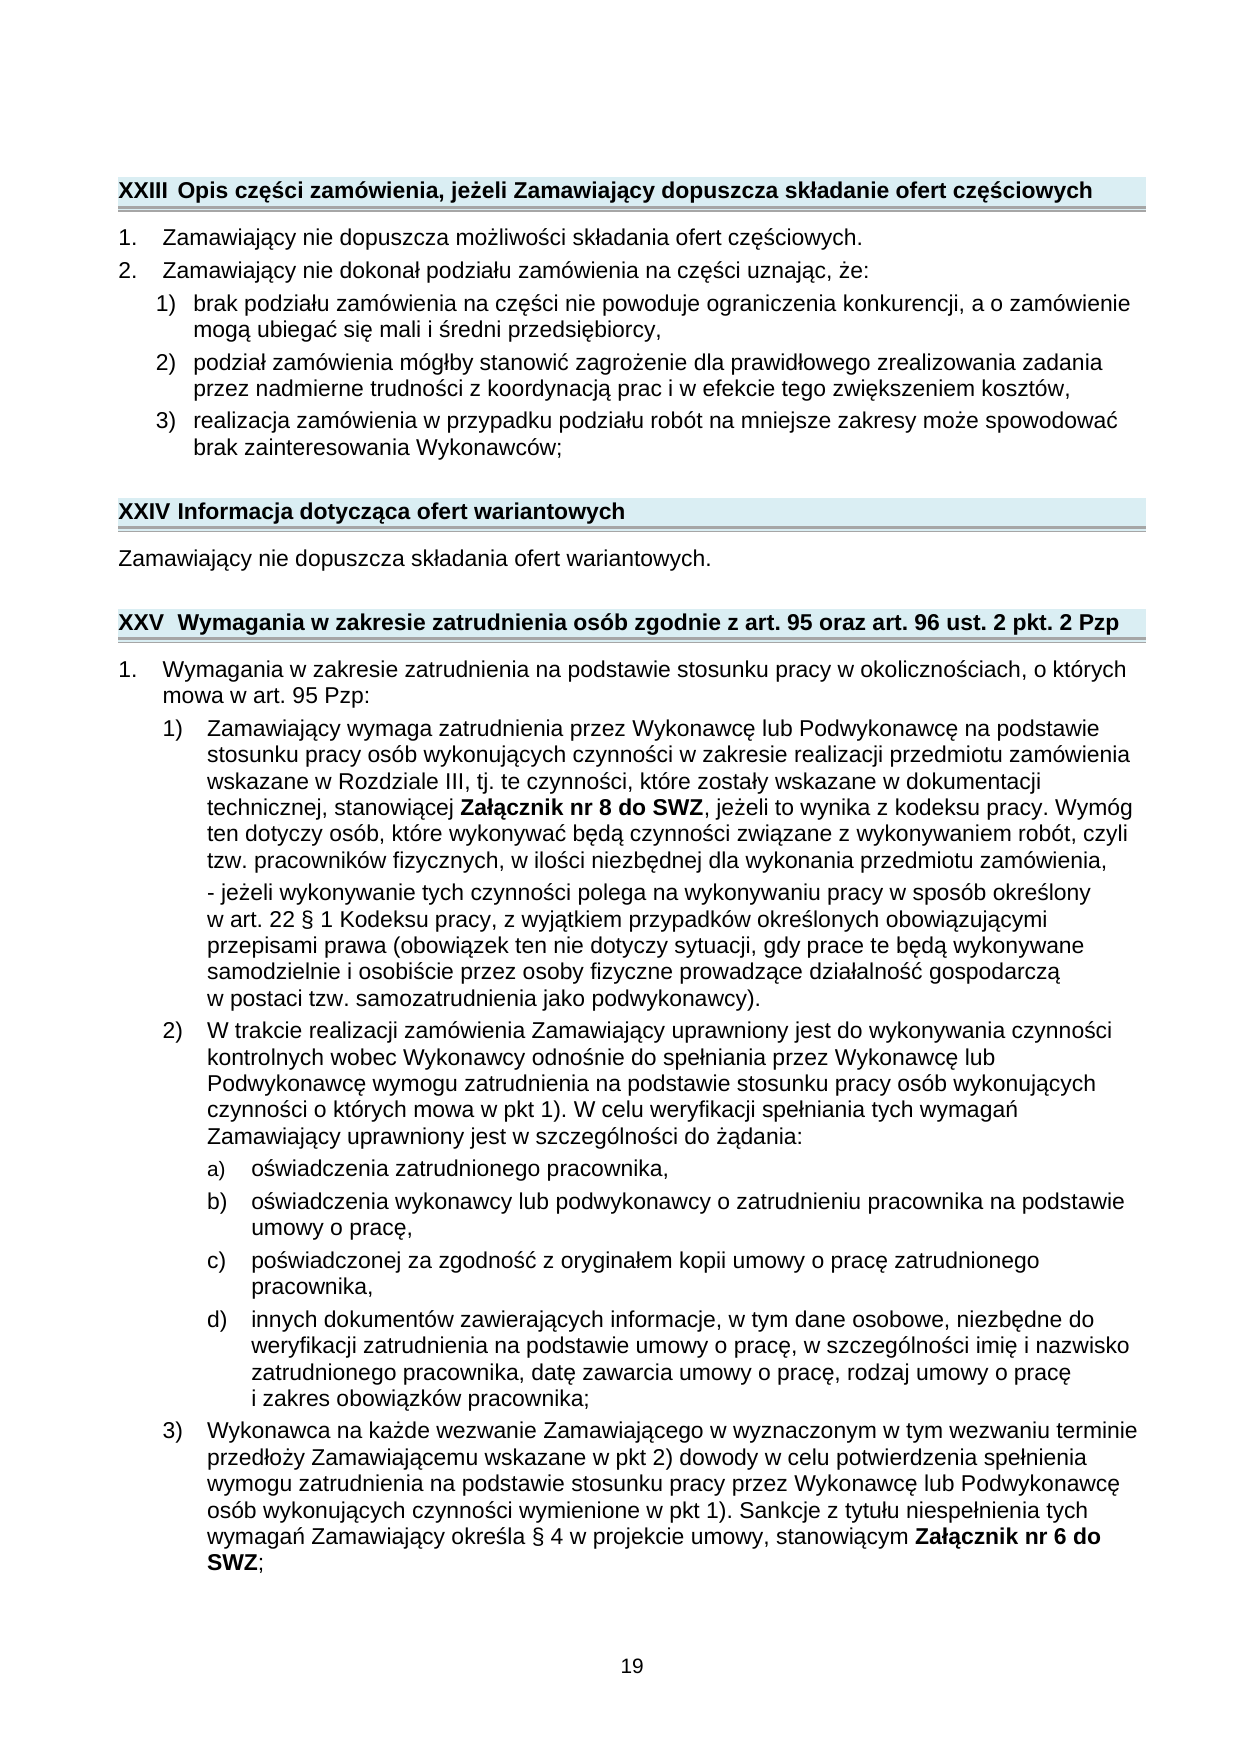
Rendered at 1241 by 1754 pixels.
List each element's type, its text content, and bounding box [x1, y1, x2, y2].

list Wymagania w zakresie zatrudnienia na podstawie stosunku pracy w okolicznościach, o których mowa w art. 95 Pzp: [118, 656, 1146, 709]
list podział zamówienia mógłby stanowić zagrożenie dla prawidłowego zrealizowania zadania przez nadmierne trudności z koordynacją prac i w efekcie tego zwiększeniem kosztów, [156, 348, 1146, 401]
list realizacja zamówienia w przypadku podziału robót na mniejsze zakresy może spowodować brak zainteresowania Wykonawców; [156, 407, 1146, 460]
list - jeżeli wykonywanie tych czynności polega na wykonywaniu pracy w sposób określony w art. 22 § 1 Kodeksu pracy, z wyjątkiem przypadków określonych obowiązującymi przepisami prawa (obowiązek ten nie dotyczy sytuacji, gdy prace te będą wykonywane samodzielnie i osobiście przez osoby fizyczne prowadzące działalność gospodarczą w postaci tzw. samozatrudnienia jako podwykonawcy). [207, 879, 1146, 1011]
list Wykonawca na każde wezwanie Zamawiającego w wyznaczonym w tym wezwaniu terminie przedłoży Zamawiającemu wskazane w pkt 2) dowody w celu potwierdzenia spełnienia wymogu zatrudnienia na podstawie stosunku pracy przez Wykonawcę lub Podwykonawcę osób wykonujących czynności wymienione w pkt 1). Sankcje z tytułu niespełnienia tych wymagań Zamawiający określa § 4 w projekcie umowy, stanowiącym Załącznik nr 6 do SWZ; [162, 1417, 1146, 1576]
list Zamawiający nie dopuszcza składania ofert wariantowych. [118, 545, 1146, 571]
list oświadczenia zatrudnionego pracownika, [207, 1155, 1146, 1182]
list oświadczenia wykonawcy lub podwykonawcy o zatrudnieniu pracownika na podstawie umowy o pracę, [207, 1188, 1146, 1241]
text XXIV Informacja dotycząca ofert wariantowych [118, 498, 1146, 526]
list brak podziału zamówienia na części nie powoduje ograniczenia konkurencji, a o zamówienie mogą ubiegać się mali i średni przedsiębiorcy, [156, 289, 1146, 342]
list Zamawiający nie dokonał podziału zamówienia na części uznając, że: [118, 257, 1146, 283]
list Zamawiający nie dopuszcza możliwości składania ofert częściowych. [118, 224, 1146, 251]
text XXIII Opis części zamówienia, jeżeli Zamawiający dopuszcza składanie ofert częściowych [118, 177, 1146, 206]
list Zamawiający wymaga zatrudnienia przez Wykonawcę lub Podwykonawcę na podstawie stosunku pracy osób wykonujących czynności w zakresie realizacji przedmiotu zamówienia wskazane w Rozdziale III, tj. te czynności, które zostały wskazane w dokumentacji technicznej, stanowiącej Załącznik nr 8 do SWZ, jeżeli to wynika z kodeksu pracy. Wymóg ten dotyczy osób, które wykonywać będą czynności związane z wykonywaniem robót, czyli tzw. pracowników fizycznych, w ilości niezbędnej dla wykonania przedmiotu zamówienia, [162, 715, 1146, 873]
text XXV Wymagania w zakresie zatrudnienia osób zgodnie z art. 95 oraz art. 96 ust. 2 pkt. 2 Pzp [118, 609, 1146, 637]
list innych dokumentów zawierających informacje, w tym dane osobowe, niezbędne do weryfikacji zatrudnienia na podstawie umowy o pracę, w szczególności imię i nazwisko zatrudnionego pracownika, datę zawarcia umowy o pracę, rodzaj umowy o pracę i zakres obowiązków pracownika; [207, 1306, 1146, 1411]
list poświadczonej za zgodność z oryginałem kopii umowy o pracę zatrudnionego pracownika, [207, 1247, 1146, 1299]
list W trakcie realizacji zamówienia Zamawiający uprawniony jest do wykonywania czynności kontrolnych wobec Wykonawcy odnośnie do spełniania przez Wykonawcę lub Podwykonawcę wymogu zatrudnienia na podstawie stosunku pracy osób wykonujących czynności o których mowa w pkt 1). W celu weryfikacji spełniania tych wymagań Zamawiający uprawniony jest w szczególności do żądania: [162, 1017, 1146, 1149]
